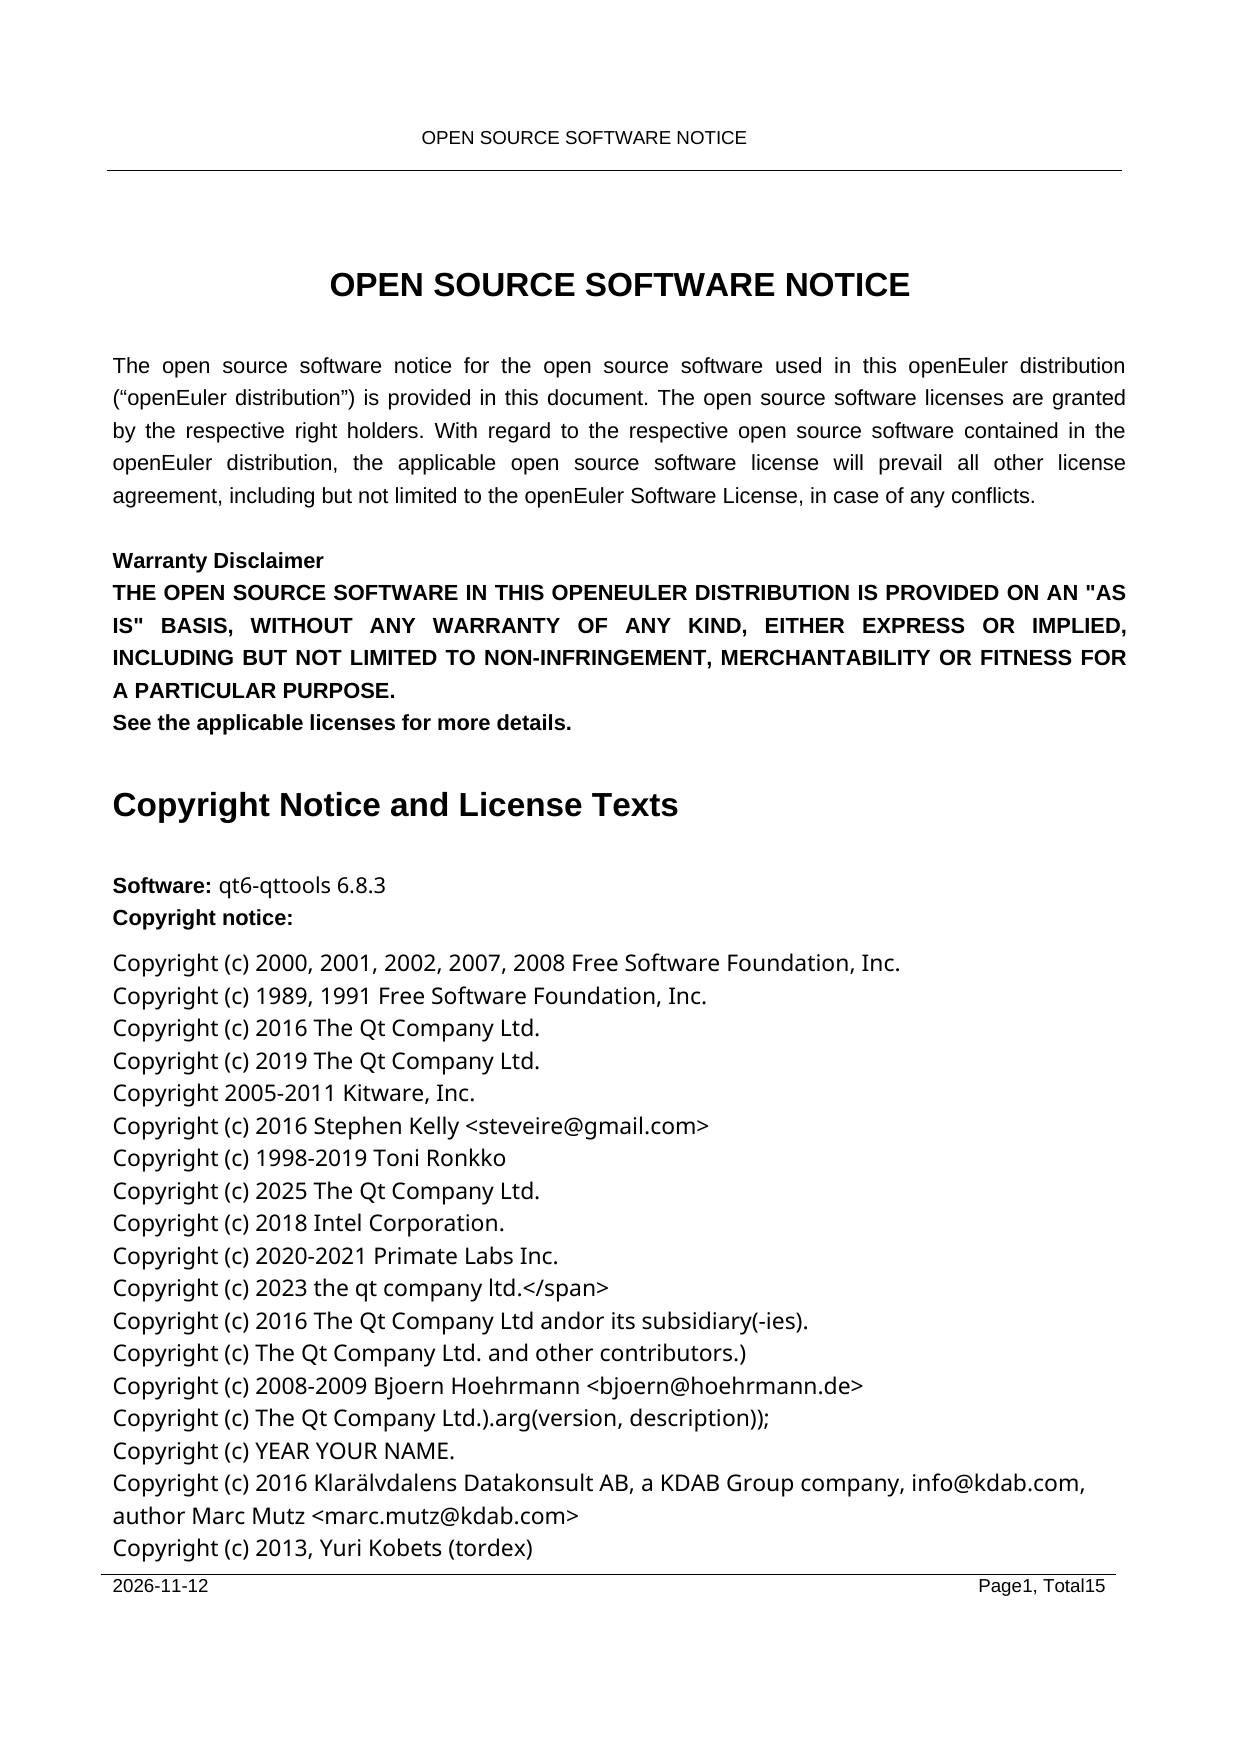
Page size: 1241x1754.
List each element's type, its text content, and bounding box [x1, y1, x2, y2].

text THE OPEN SOURCE SOFTWARE IN THIS OPENEULER DISTRIBUTION IS PROVIDED ON AN "AS IS" BASIS, WITHOUT ANY WARRANTY OF ANY KIND, EITHER EXPRESS OR IMPLIED, INCLUDING BUT NOT LIMITED TO NON-INFRINGEMENT, MERCHANTABILITY OR FITNESS FOR A PARTICULAR PURPOSE. See the applicable licenses for more details. [112, 576, 1128, 739]
title Software: qt6-qttools 6.8.3 [112, 869, 1128, 901]
text Warranty Disclaimer [112, 544, 1128, 576]
text The open source software notice for the open source software used in this openEuler distribution (“openEuler distribution”) is provided in this document. The open source software licenses are granted by the respective right holders. With regard to the respective open source software contained in the openEuler distribution, the applicable open source software license will prevail all other license agreement, including but not limited to the openEuler Software License, in case of any conflicts. [112, 349, 1128, 511]
text OPEN SOURCE SOFTWARE NOTICE [112, 251, 1128, 316]
text Copyright Notice and License Texts [112, 771, 1128, 836]
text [112, 947, 1128, 1564]
text Copyright notice: [112, 901, 1128, 934]
